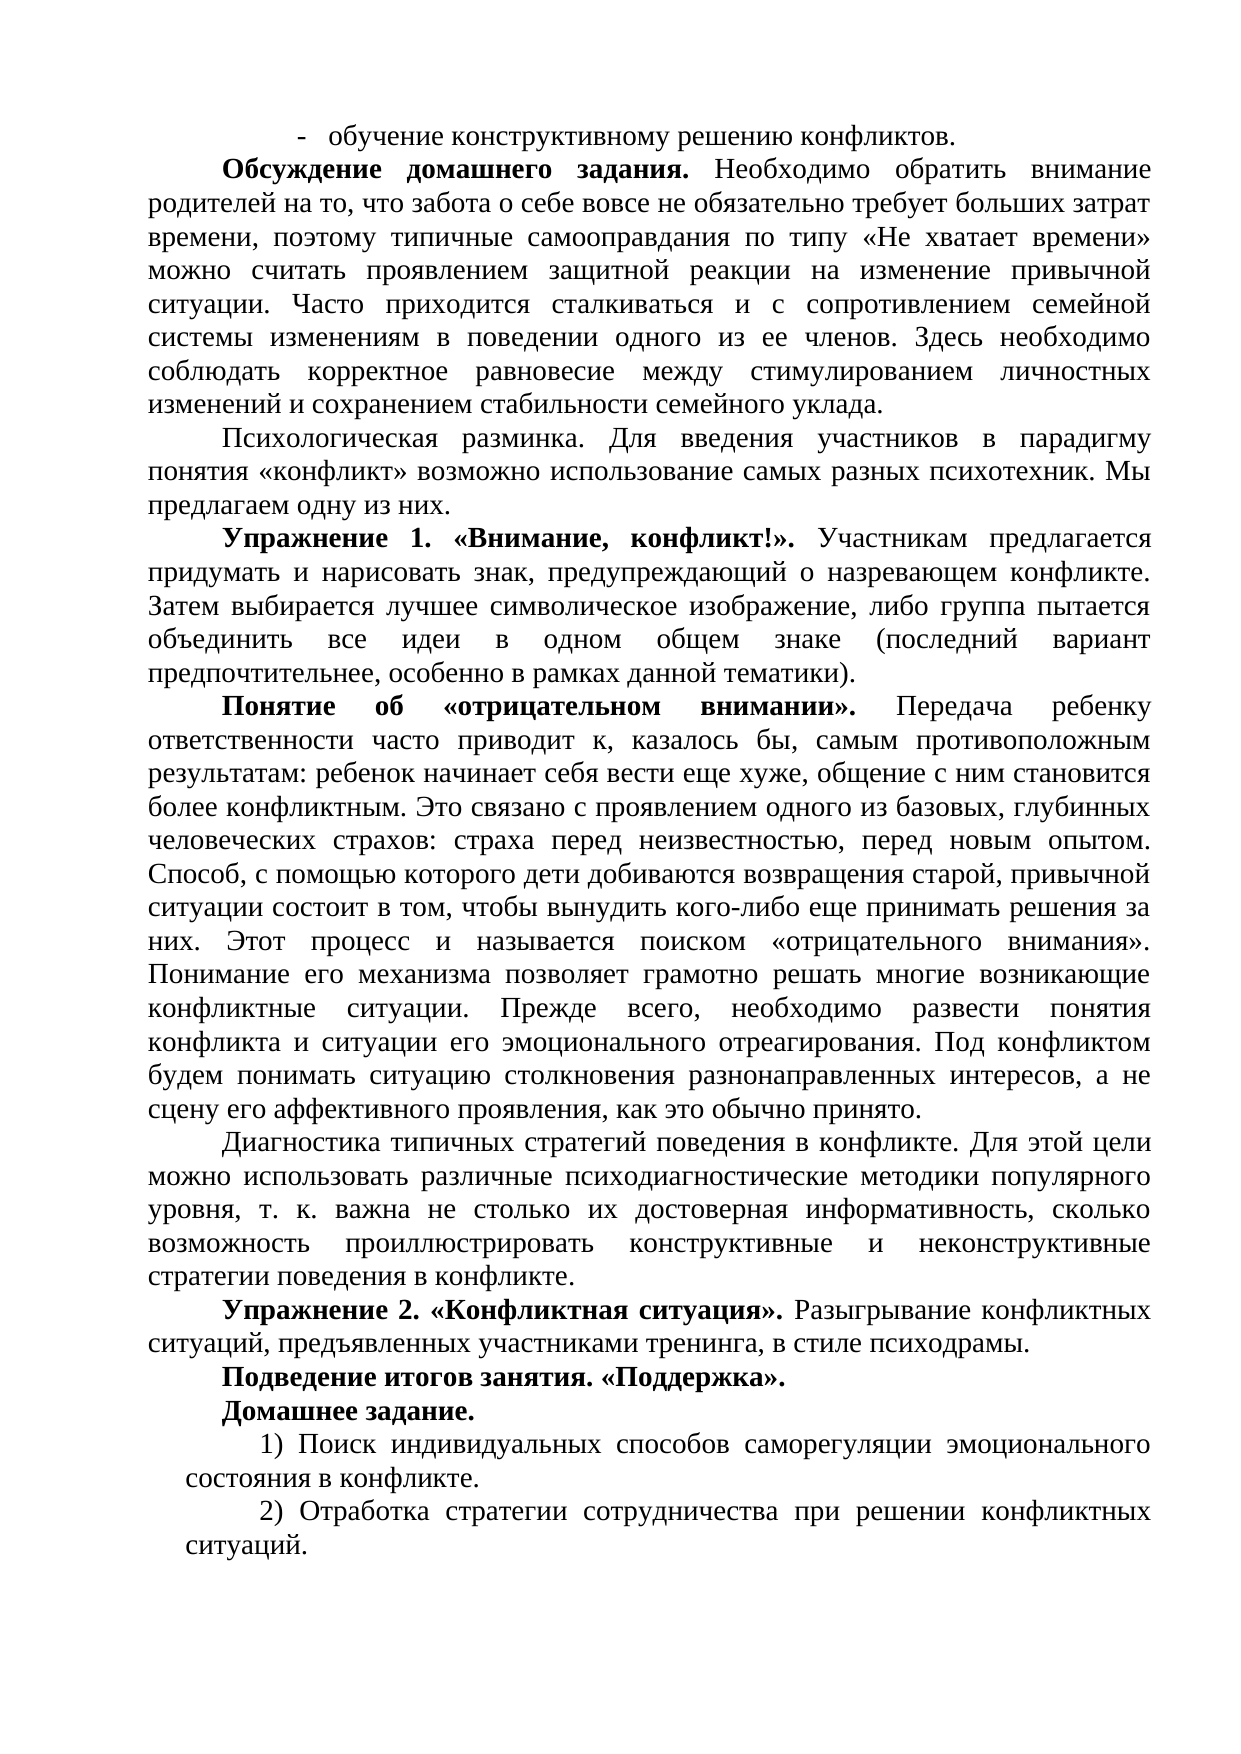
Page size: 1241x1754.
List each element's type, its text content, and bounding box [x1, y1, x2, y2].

text 2) Отработка стратегии сотрудничества при решении конфликтных ситуаций. [185, 1493, 1152, 1560]
text - обучение конструктивному решению конфликтов. [223, 118, 1152, 152]
text Упражнение 2. «Конфликтная ситуация». Разыгрывание конфликтных ситуаций, предъявленных участниками тренинга, в стиле психодрамы. [148, 1292, 1152, 1359]
text Подведение итогов занятия. «Поддержка». [148, 1359, 1152, 1393]
text Психологическая разминка. Для введения участников в парадигму понятия «конфликт» возможно использование самых разных психотехник. Мы предлагаем одну из них. [148, 420, 1152, 521]
text Домашнее задание. [148, 1393, 1152, 1426]
text Диагностика типичных стратегий поведения в конфликте. Для этой цели можно использовать различные психодиагностические методики популярного уровня, т. к. важна не столько их достоверная информативность, сколько возможность проиллюстрировать конструктивные и неконструктивные стратегии поведения в конфликте. [148, 1124, 1152, 1292]
text Обсуждение домашнего задания. Необходимо обратить внимание родителей на то, что забота о себе вовсе не обязательно требует больших затрат времени, поэтому типичные самооправдания по типу «Не хватает времени» можно считать проявлением защитной реакции на изменение привычной ситуации. Часто приходится сталкиваться и с сопротивлением семейной системы изменениям в поведении одного из ее членов. Здесь необходимо соблюдать корректное равновесие между стимулированием личностных изменений и сохранением стабильности семейного уклада. [148, 152, 1152, 420]
text 1) Поиск индивидуальных способов саморегуляции эмоционального состояния в конфликте. [185, 1426, 1152, 1493]
text Понятие об «отрицательном внимании». Передача ребенку ответственности часто приводит к, казалось бы, самым противоположным результатам: ребенок начинает себя вести еще хуже, общение с ним становится более конфликтным. Это связано с проявлением одного из базовых, глубинных человеческих страхов: страха перед неизвестностью, перед новым опытом. Способ, с помощью которого дети добиваются возвращения старой, привычной ситуации состоит в том, чтобы вынудить кого-либо еще принимать решения за них. Этот процесс и называется поиском «отрицательного внимания». Понимание его механизма позволяет грамотно решать многие возникающие конфликтные ситуации. Прежде всего, необходимо развести понятия конфликта и ситуации его эмоционального отреагирования. Под конфликтом будем понимать ситуацию столкновения разнонаправленных интересов, а не сцену его аффективного проявления, как это обычно принято. [148, 688, 1152, 1124]
text Упражнение 1. «Внимание, конфликт!». Участникам предлагается придумать и нарисовать знак, предупреждающий о назревающем конфликте. Затем выбирается лучшее символическое изображение, либо группа пытается объединить все идеи в одном общем знаке (последний вариант предпочтительнее, особенно в рамках данной тематики). [148, 521, 1152, 688]
